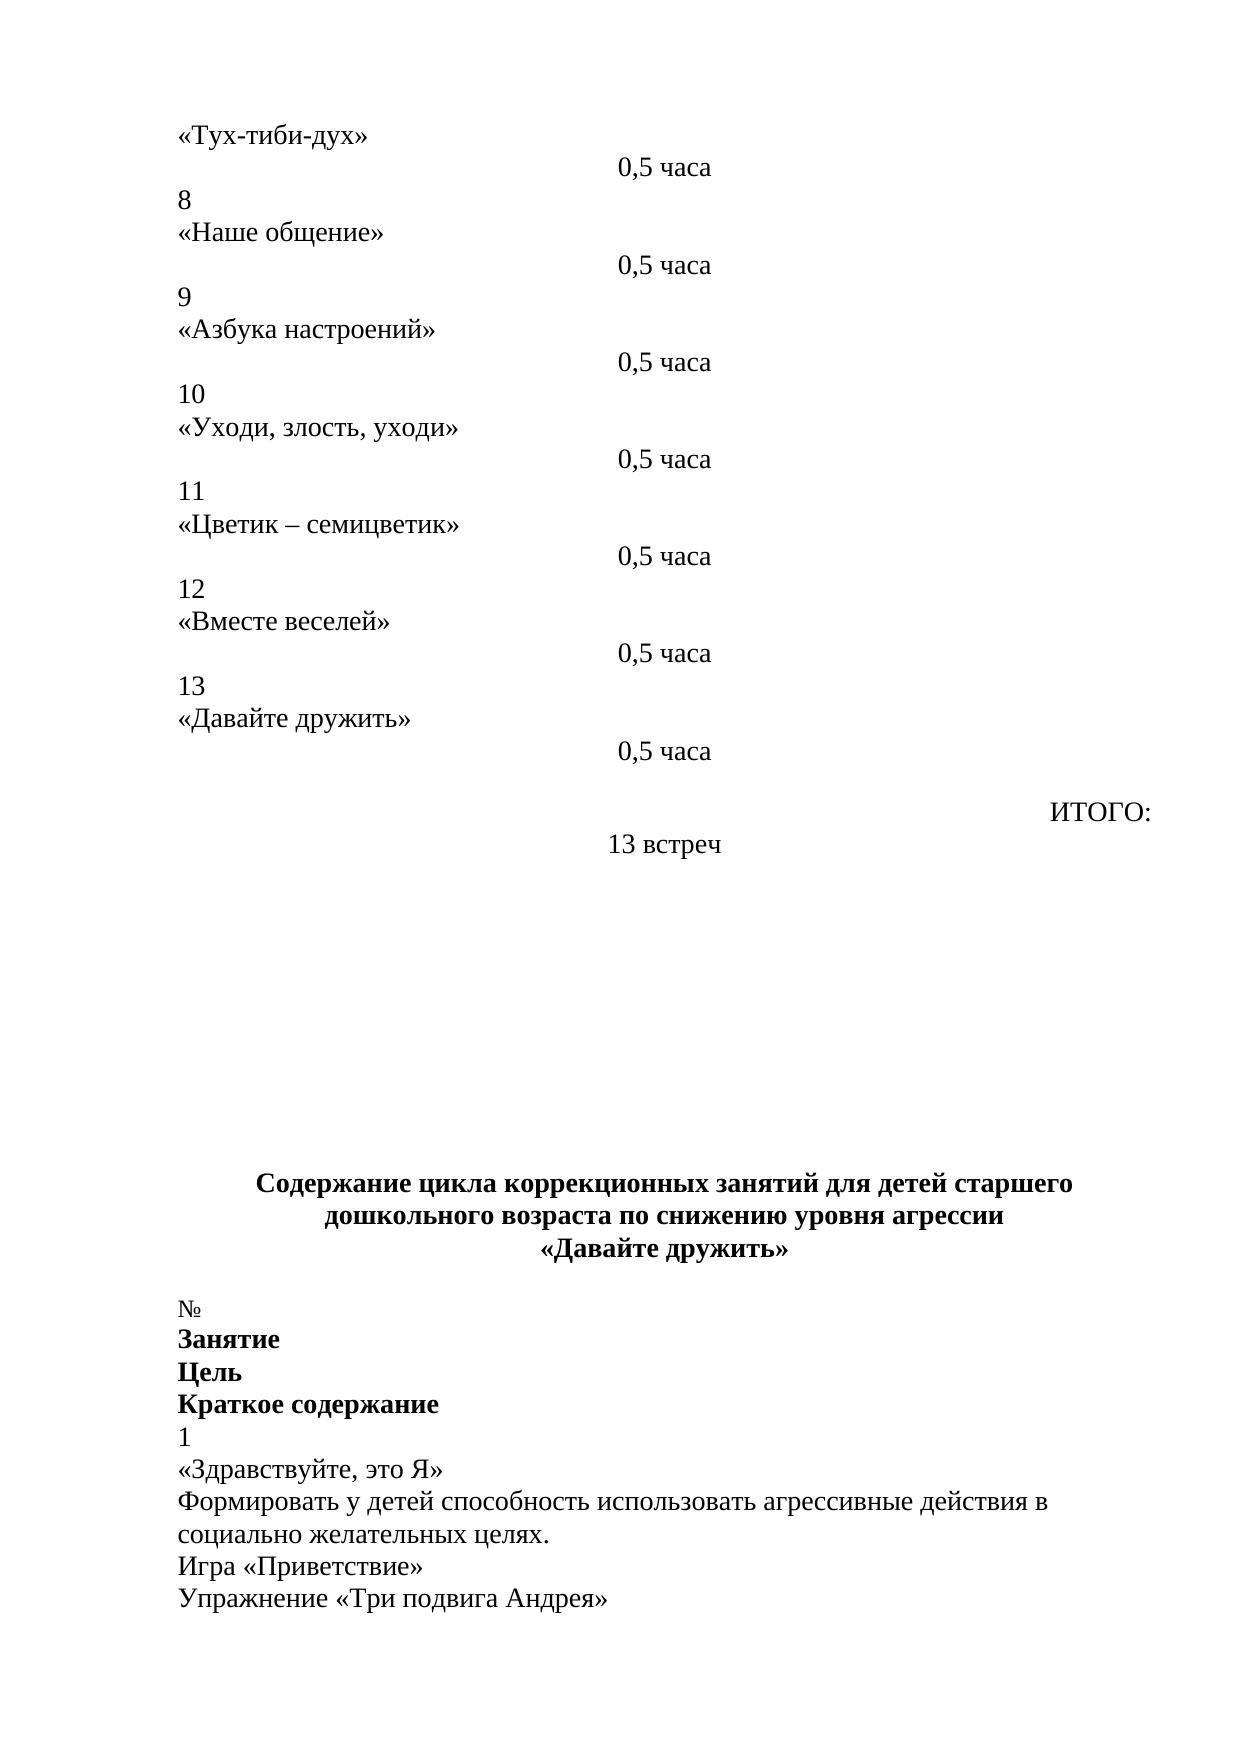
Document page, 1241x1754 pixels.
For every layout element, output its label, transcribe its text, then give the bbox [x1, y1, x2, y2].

text 0,5 часа [177, 151, 1152, 183]
text 1 [177, 1419, 1152, 1452]
text «Здравствуйте, это Я» [177, 1452, 1152, 1484]
text Формировать у детей способность использовать агрессивные действия в социально желательных целях. [177, 1484, 1152, 1549]
text Занятие [177, 1322, 1152, 1355]
text Краткое содержание [177, 1387, 1152, 1419]
text Упражнение «Три подвига Андрея» [177, 1582, 1152, 1614]
text «Азбука настроений» [177, 312, 1152, 345]
text 11 [177, 474, 1152, 507]
text Игра «Приветствие» [177, 1549, 1152, 1582]
text 8 [177, 183, 1152, 215]
text «Вместе веселей» [177, 604, 1152, 636]
text 9 [177, 280, 1152, 312]
text 0,5 часа [177, 734, 1152, 766]
text «Наше общение» [177, 215, 1152, 248]
text «Давайте дружить» [177, 701, 1152, 734]
text Содержание цикла коррекционных занятий для детей старшего дошкольного возраста по снижению уровня агрессии [177, 1166, 1152, 1231]
text 0,5 часа [177, 636, 1152, 669]
text № [177, 1294, 1152, 1322]
text Цель [177, 1355, 1152, 1387]
text 0,5 часа [177, 442, 1152, 474]
text ИТОГО: [177, 795, 1152, 827]
text «Давайте дружить» [177, 1231, 1152, 1263]
text 12 [177, 572, 1152, 604]
text «Цветик – семицветик» [177, 507, 1152, 539]
text «Тух-тиби-дух» [177, 118, 1152, 151]
text 10 [177, 377, 1152, 410]
text 13 встреч [177, 827, 1152, 859]
text 0,5 часа [177, 345, 1152, 377]
text 0,5 часа [177, 539, 1152, 572]
text «Уходи, злость, уходи» [177, 410, 1152, 442]
text 13 [177, 669, 1152, 701]
text 0,5 часа [177, 248, 1152, 280]
